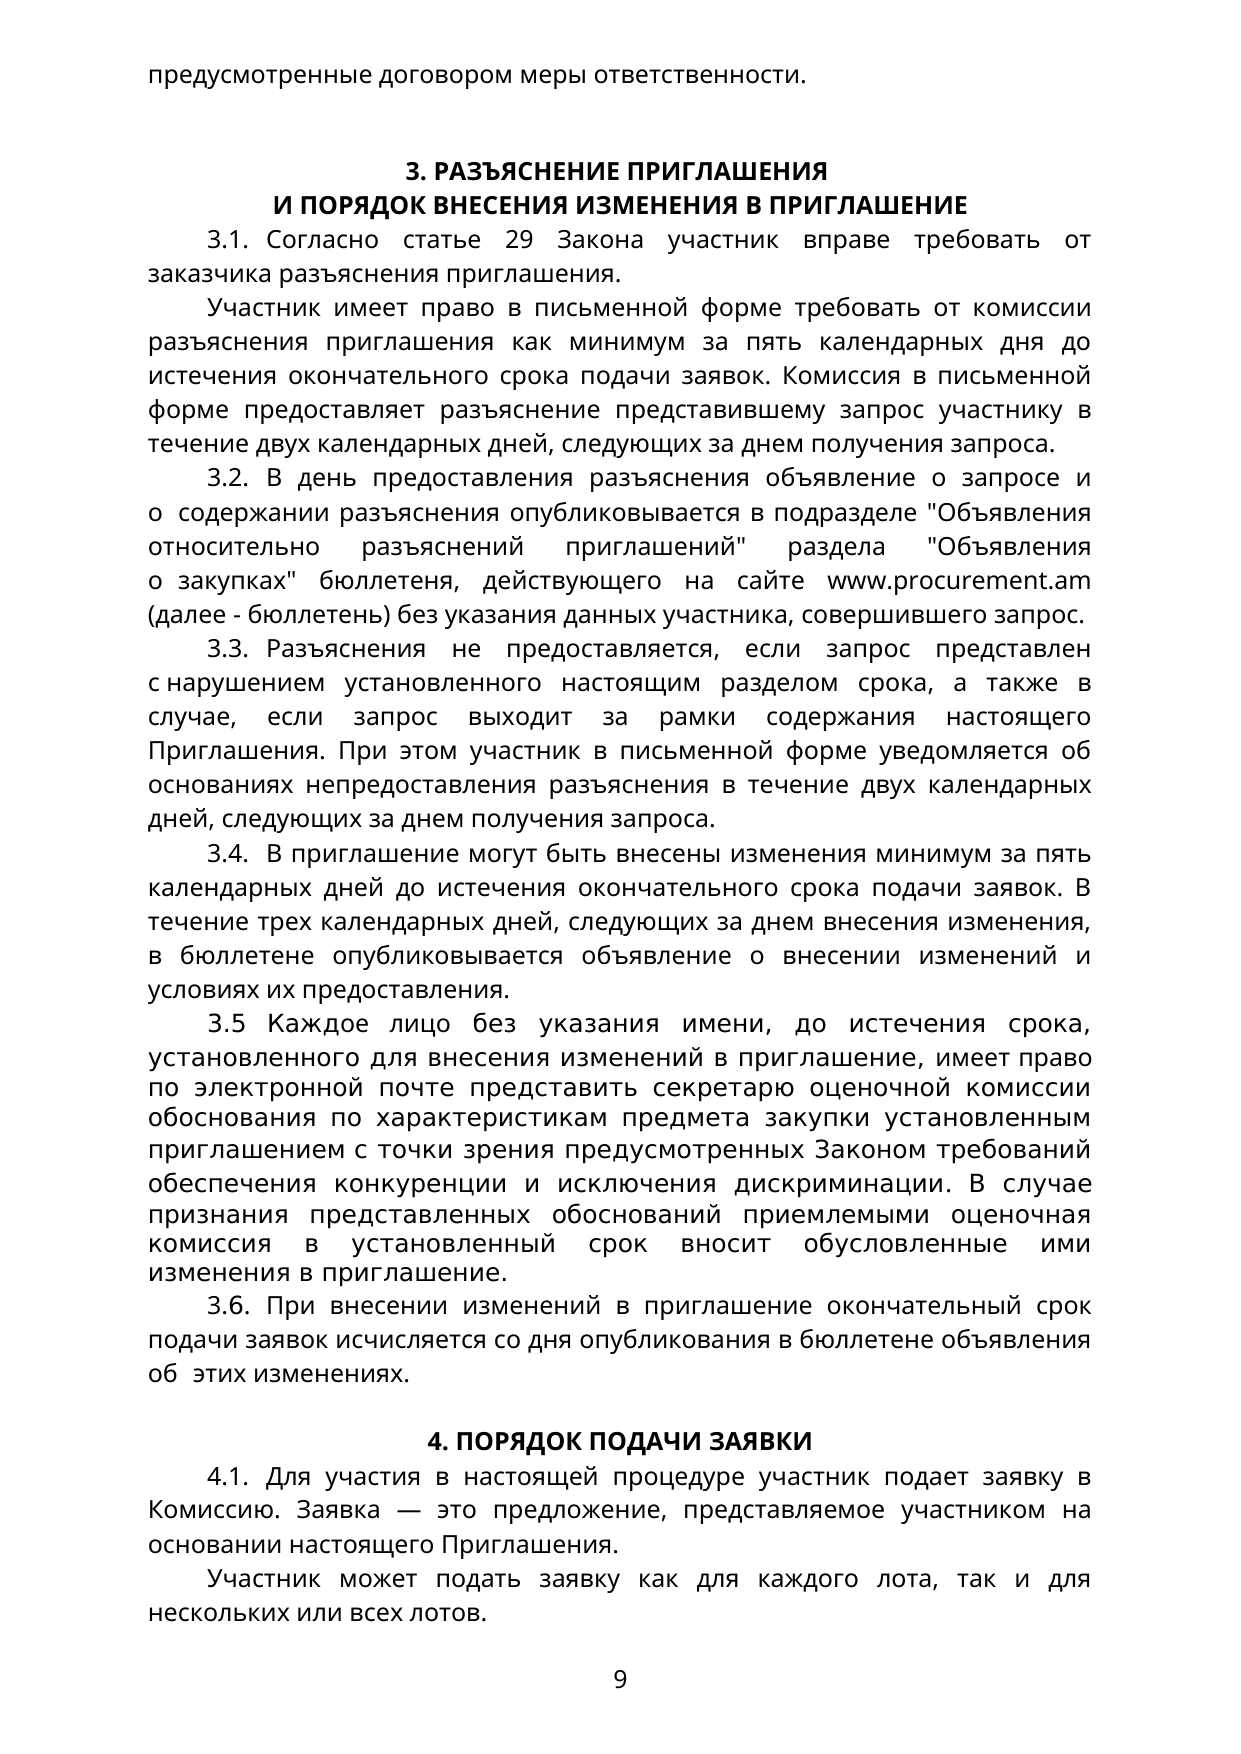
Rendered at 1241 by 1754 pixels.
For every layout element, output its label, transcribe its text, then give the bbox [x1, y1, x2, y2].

text 4. ПОРЯДОК ПОДАЧИ ЗАЯВКИ [148, 1424, 1092, 1458]
text 3.3. Разъяснения не предоставляется, если запрос представлен с нарушением установленного настоящим разделом срока, а также в случае, если запрос выходит за рамки содержания настоящего Приглашения. При этом участник в письменной форме уведомляется об основаниях непредоставления разъяснения в течение двух календарных дней, следующих за днем получения запроса. [148, 631, 1092, 835]
text 3.5 Каждое лицо без указания имени, до истечения срока, установленного для внесения изменений в приглашение, имеет право по электронной почте представить секретарю оценочной комиссии обоснования по характеристикам предмета закупки установленным приглашением с точки зрения предусмотренных Законом требований обеспечения конкуренции и исключения дискриминации. В случае признания представленных обоснований приемлемыми оценочная комиссия в установленный срок вносит обусловленные ими изменения в приглашение. [148, 1006, 1092, 1288]
text 3.6. При внесении изменений в приглашение окончательный срок подачи заявок исчисляется со дня опубликования в бюллетене объявления об этих изменениях. [148, 1288, 1092, 1390]
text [148, 56, 1092, 90]
text 3. РАЗЪЯСНЕНИЕ ПРИГЛАШЕНИЯ И ПОРЯДОК ВНЕСЕНИЯ ИЗМЕНЕНИЯ В ПРИГЛАШЕНИЕ [148, 153, 1092, 222]
text Участник имеет право в письменной форме требовать от комиссии разъяснения приглашения как минимум за пять календарных дня до истечения окончательного срока подачи заявок. Комиссия в письменной форме предоставляет разъяснение представившему запрос участнику в течение двух календарных дней, следующих за днем получения запроса. [148, 290, 1092, 460]
text Участник может подать заявку как для каждого лота, так и для нескольких или всех лотов. [148, 1560, 1092, 1628]
text 3.1. Согласно статье 29 Закона участник вправе требовать от заказчика разъяснения приглашения. [148, 222, 1092, 290]
text 3.4. В приглашение могут быть внесены изменения минимум за пять календарных дней до истечения окончательного срока подачи заявок. В течение трех календарных дней, следующих за днем внесения изменения, в бюллетене опубликовывается объявление о внесении изменений и условиях их предоставления. [148, 835, 1092, 1006]
text 3.2. В день предоставления разъяснения объявление о запросе и о содержании разъяснения опубликовывается в подразделе "Объявления относительно разъяснений приглашений" раздела "Объявления о закупках" бюллетеня, действующего на сайте www.procurement.am (далее - бюллетень) без указания данных участника, совершившего запрос. [148, 460, 1092, 631]
text 4.1. Для участия в настоящей процедуре участник подает заявку в Комиссию. Заявка — это предложение, представляемое участником на основании настоящего Приглашения. [148, 1458, 1092, 1560]
